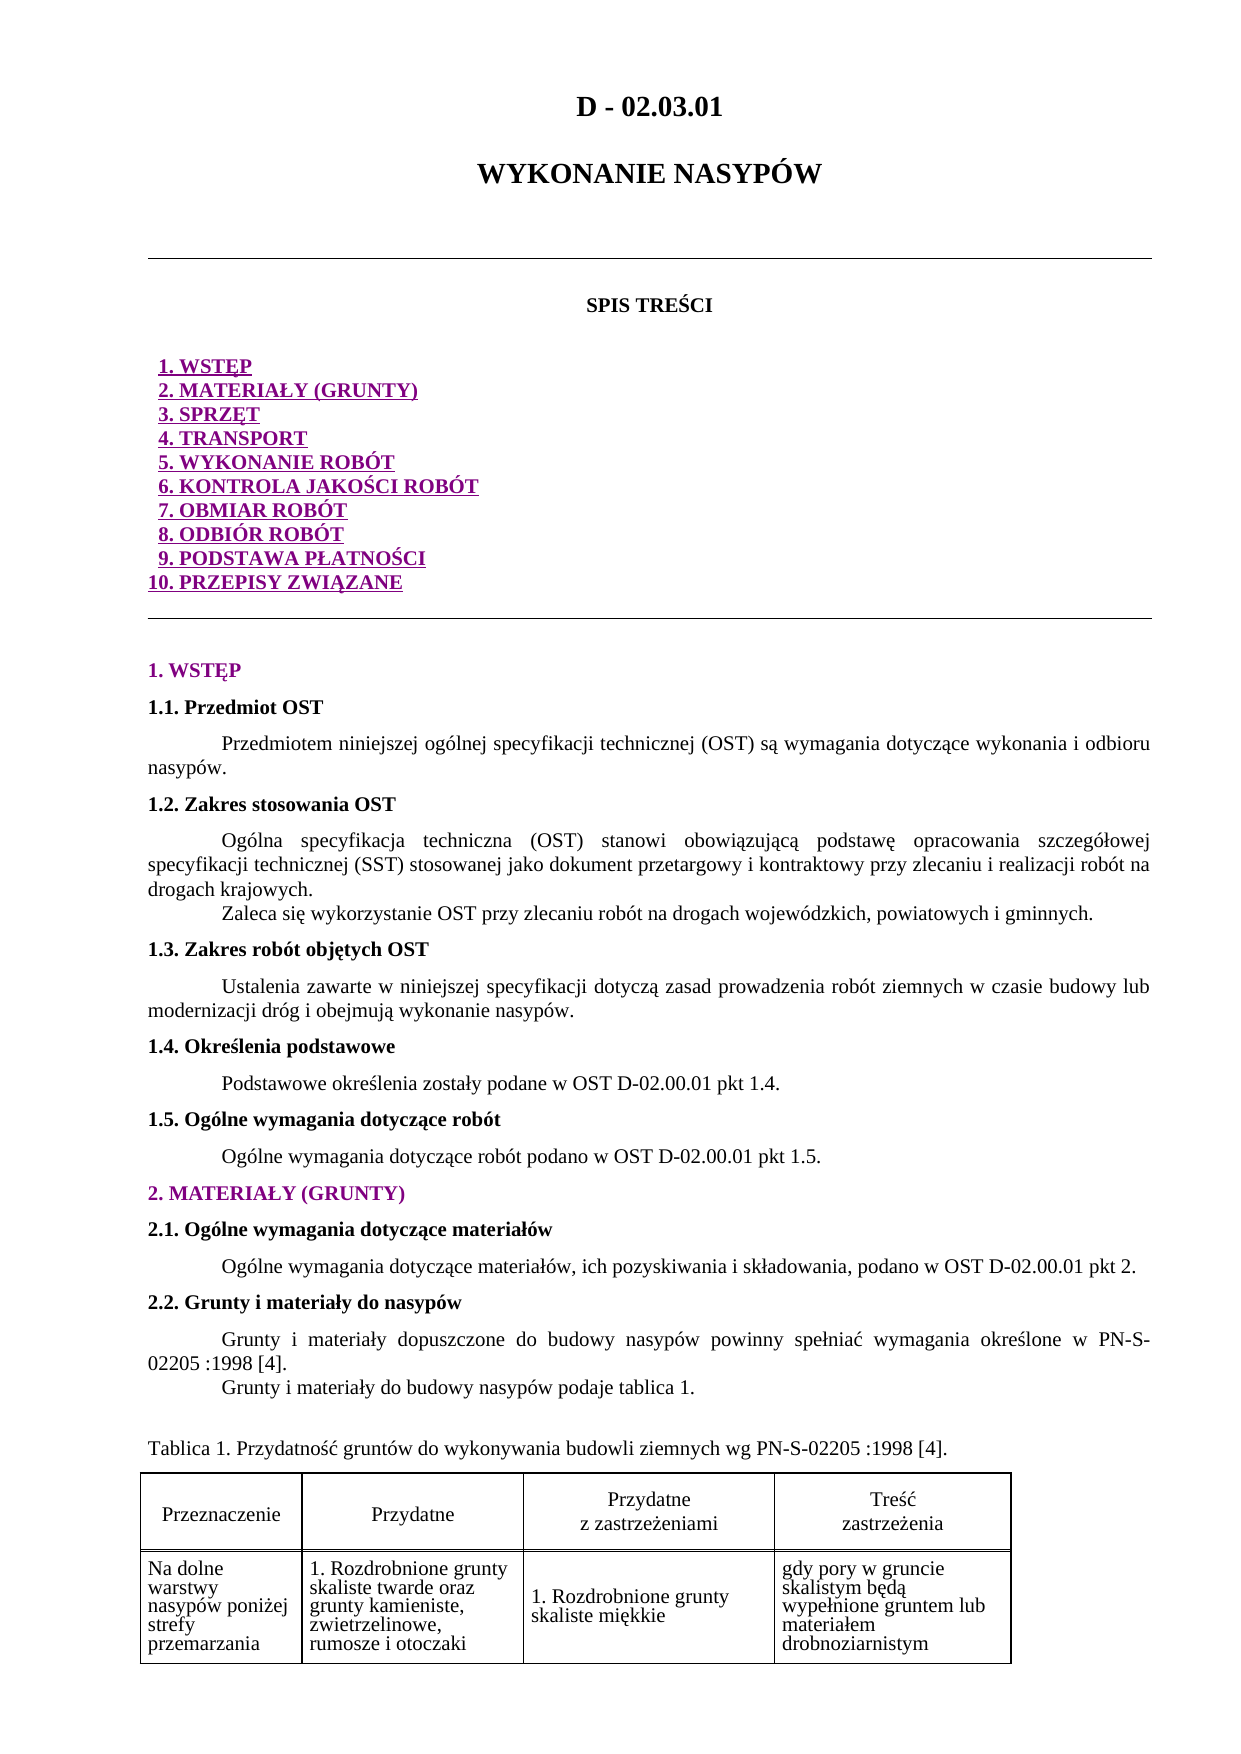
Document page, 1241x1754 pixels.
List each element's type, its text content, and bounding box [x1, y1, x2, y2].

text D - 02.03.01 [148, 89, 1152, 122]
text Ogólna specyfikacja techniczna (OST) stanowi obowiązującą podstawę opracowania szczegółowej specyfikacji technicznej (SST) stosowanej jako dokument przetargowy i kontraktowy przy zlecaniu i realizacji robót na drogach krajowych. [148, 828, 1152, 901]
text 6. KONTROLA JAKOŚCI ROBÓT [148, 474, 1152, 498]
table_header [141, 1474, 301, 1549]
text 8. ODBIÓR ROBÓT [148, 522, 1152, 546]
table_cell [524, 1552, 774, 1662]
text 9. PODSTAWA PŁATNOŚCI [148, 546, 1152, 570]
text 2. MATERIAŁY (GRUNTY) [148, 378, 1152, 402]
text 1.2. Zakres stosowania OST [148, 792, 1152, 816]
text 2. materiały (grunty) [148, 1181, 1152, 1204]
text 1.1. Przedmiot OST [148, 694, 1152, 719]
text Grunty i materiały do budowy nasypów podaje tablica 1. [148, 1375, 1152, 1399]
text Przedmiotem niniejszej ogólnej specyfikacji technicznej (OST) są wymagania dotyczące wykonania i odbioru nasypów. [148, 731, 1152, 779]
text 1.4. Określenia podstawowe [148, 1034, 1152, 1058]
text 1.3. Zakres robót objętych OST [148, 937, 1152, 961]
text 5. WYKONANIE ROBÓT [148, 450, 1152, 474]
text Ustalenia zawarte w niniejszej specyfikacji dotyczą zasad prowadzenia robót ziemnych w czasie budowy lub modernizacji dróg i obejmują wykonanie nasypów. [148, 974, 1152, 1022]
text Zaleca się wykorzystanie OST przy zlecaniu robót na drogach wojewódzkich, powiatowych i gminnych. [148, 901, 1152, 924]
text 7. OBMIAR ROBÓT [148, 498, 1152, 522]
text 1.5. Ogólne wymagania dotyczące robót [148, 1107, 1152, 1131]
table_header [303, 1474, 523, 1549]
text Tablica 1. Przydatność gruntów do wykonywania budowli ziemnych wg PN-S-02205 :1998 [4]. [148, 1436, 1152, 1459]
text WYKONANIE NASYPÓW [148, 156, 1152, 189]
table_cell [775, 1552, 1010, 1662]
text SPIS TREŚCI [148, 293, 1152, 317]
text Grunty i materiały dopuszczone do budowy nasypów powinny spełniać wymagania określone w PN-S-02205 :1998 [4]. [148, 1327, 1152, 1375]
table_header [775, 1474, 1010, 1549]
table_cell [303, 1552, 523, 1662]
text 1. WSTĘP [148, 354, 1152, 378]
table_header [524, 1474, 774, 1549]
text Ogólne wymagania dotyczące robót podano w OST D-02.00.01 pkt 1.5. [148, 1144, 1152, 1168]
text Ogólne wymagania dotyczące materiałów, ich pozyskiwania i składowania, podano w OST D-02.00.01 pkt 2. [148, 1254, 1152, 1278]
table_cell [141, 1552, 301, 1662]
text 3. SPRZĘT [148, 402, 1152, 426]
text 2.2. Grunty i materiały do nasypów [148, 1290, 1152, 1314]
text 10. PRZEPISY ZWIĄZANE [148, 570, 1152, 594]
text 2.1. Ogólne wymagania dotyczące materiałów [148, 1217, 1152, 1241]
text Podstawowe określenia zostały podane w OST D-02.00.01 pkt 1.4. [148, 1071, 1152, 1095]
text 4. TRANSPORT [148, 426, 1152, 450]
text 1. WSTĘP [148, 658, 1152, 682]
